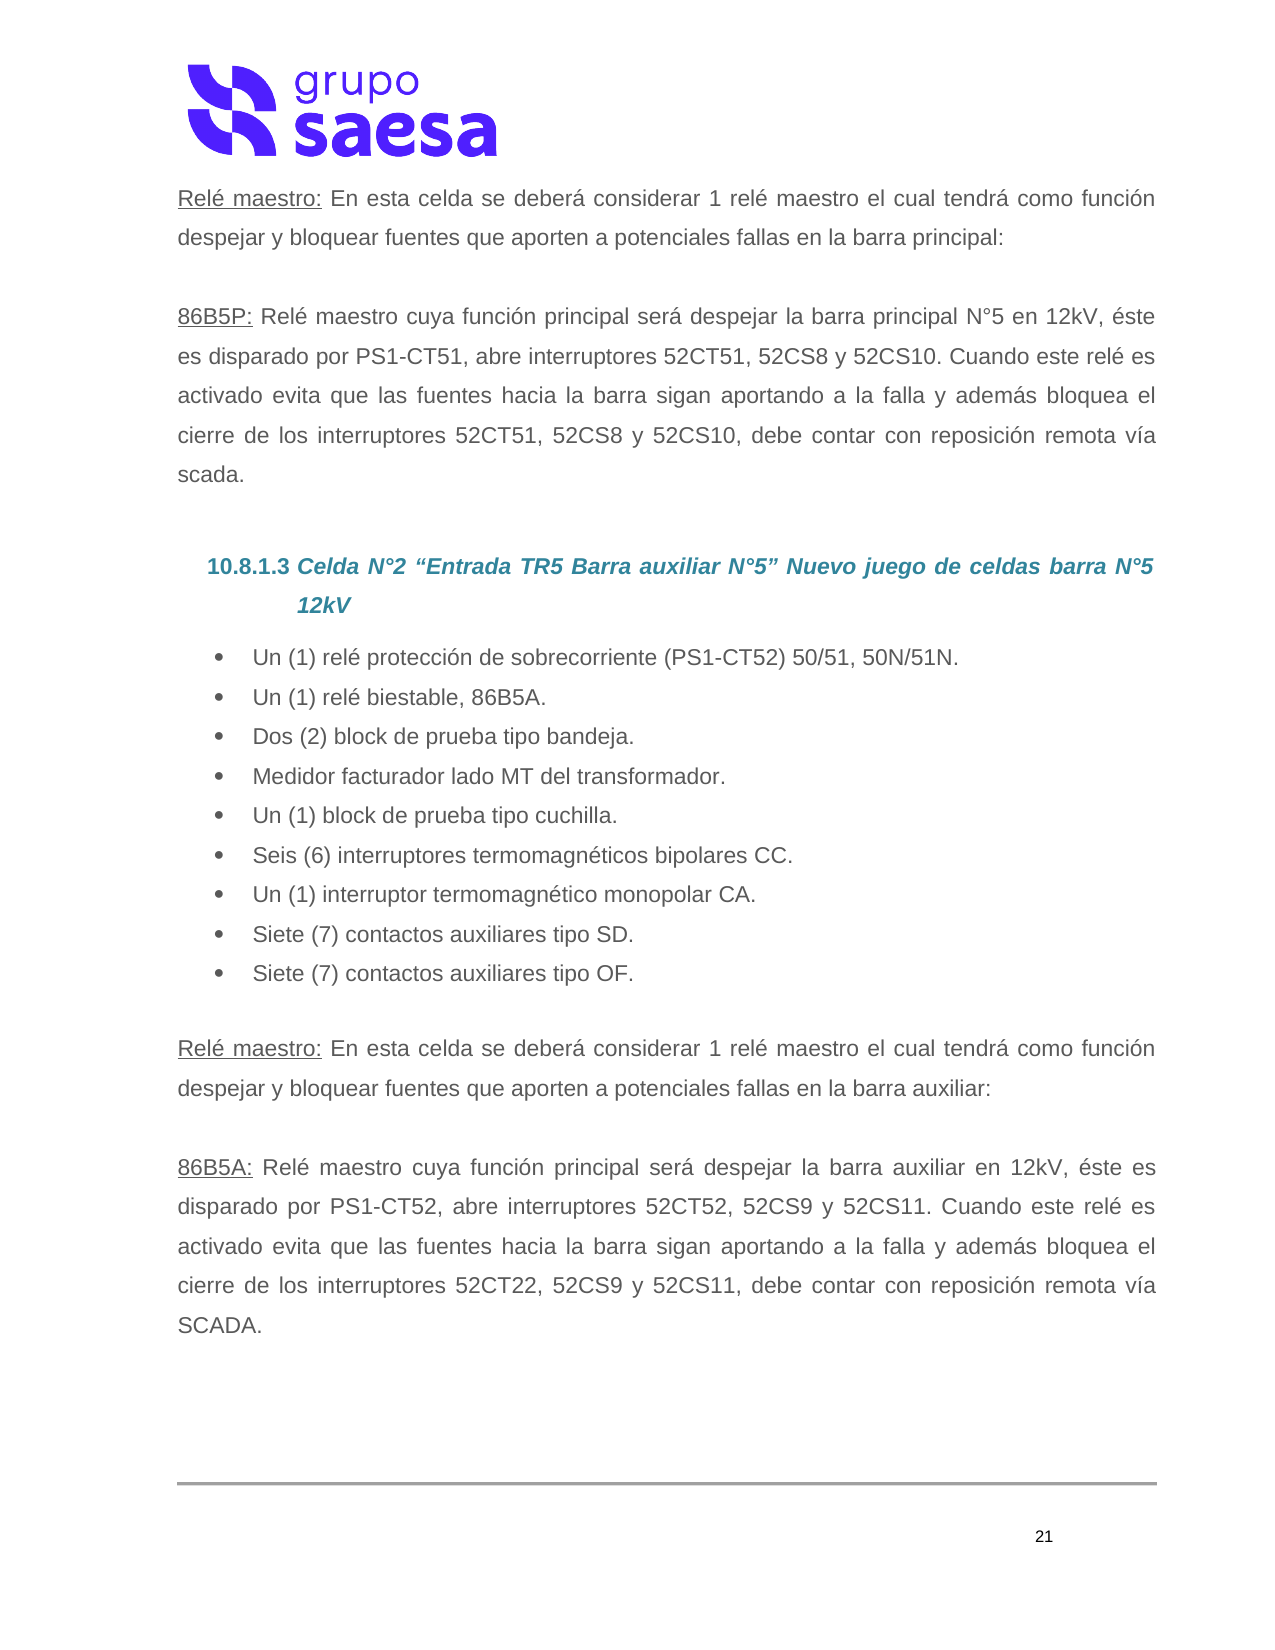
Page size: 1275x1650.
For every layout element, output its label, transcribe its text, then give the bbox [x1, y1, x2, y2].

text 86B5A: Relé maestro cuya función principal será despejar la barra auxiliar en 12kV, éste es disparado por PS1-CT52, abre interruptores 52CT52, 52CS9 y 52CS11. Cuando este relé es activado evita que las fuentes hacia la barra sigan aportando a la falla y además bloquea el cierre de los interruptores 52CT22, 52CS9 y 52CS11, debe contar con reposición remota vía SCADA. [177, 1154, 1157, 1338]
list Dos (2) block de prueba tipo bandeja. [215, 723, 1157, 749]
list Un (1) interruptor termomagnético monopolar CA. [215, 881, 1157, 907]
list Siete (7) contactos auxiliares tipo OF. [215, 960, 1157, 986]
list Un (1) relé biestable, 86B5A. [215, 684, 1157, 710]
subtitle Celda N°2 “Entrada TR5 Barra auxiliar N°5” Nuevo juego de celdas barra N°5 12kV [207, 553, 1157, 618]
list Medidor facturador lado MT del transformador. [215, 763, 1157, 789]
list Un (1) relé protección de sobrecorriente (PS1-CT52) 50/51, 50N/51N. [215, 644, 1157, 671]
picture [177, 56, 506, 160]
text 86B5P: Relé maestro cuya función principal será despejar la barra principal N°5 en 12kV, éste es disparado por PS1-CT51, abre interruptores 52CT51, 52CS8 y 52CS10. Cuando este relé es activado evita que las fuentes hacia la barra sigan aportando a la falla y además bloquea el cierre de los interruptores 52CT51, 52CS8 y 52CS10, debe contar con reposición remota vía scada. [177, 303, 1157, 488]
list Siete (7) contactos auxiliares tipo SD. [215, 921, 1157, 947]
text Relé maestro: En esta celda se deberá considerar 1 relé maestro el cual tendrá como función despejar y bloquear fuentes que aporten a potenciales fallas en la barra auxiliar: [177, 1035, 1157, 1101]
list Seis (6) interruptores termomagnéticos bipolares CC. [215, 842, 1157, 868]
list Un (1) block de prueba tipo cuchilla. [215, 802, 1157, 828]
text Relé maestro: En esta celda se deberá considerar 1 relé maestro el cual tendrá como función despejar y bloquear fuentes que aporten a potenciales fallas en la barra principal: [177, 185, 1157, 251]
